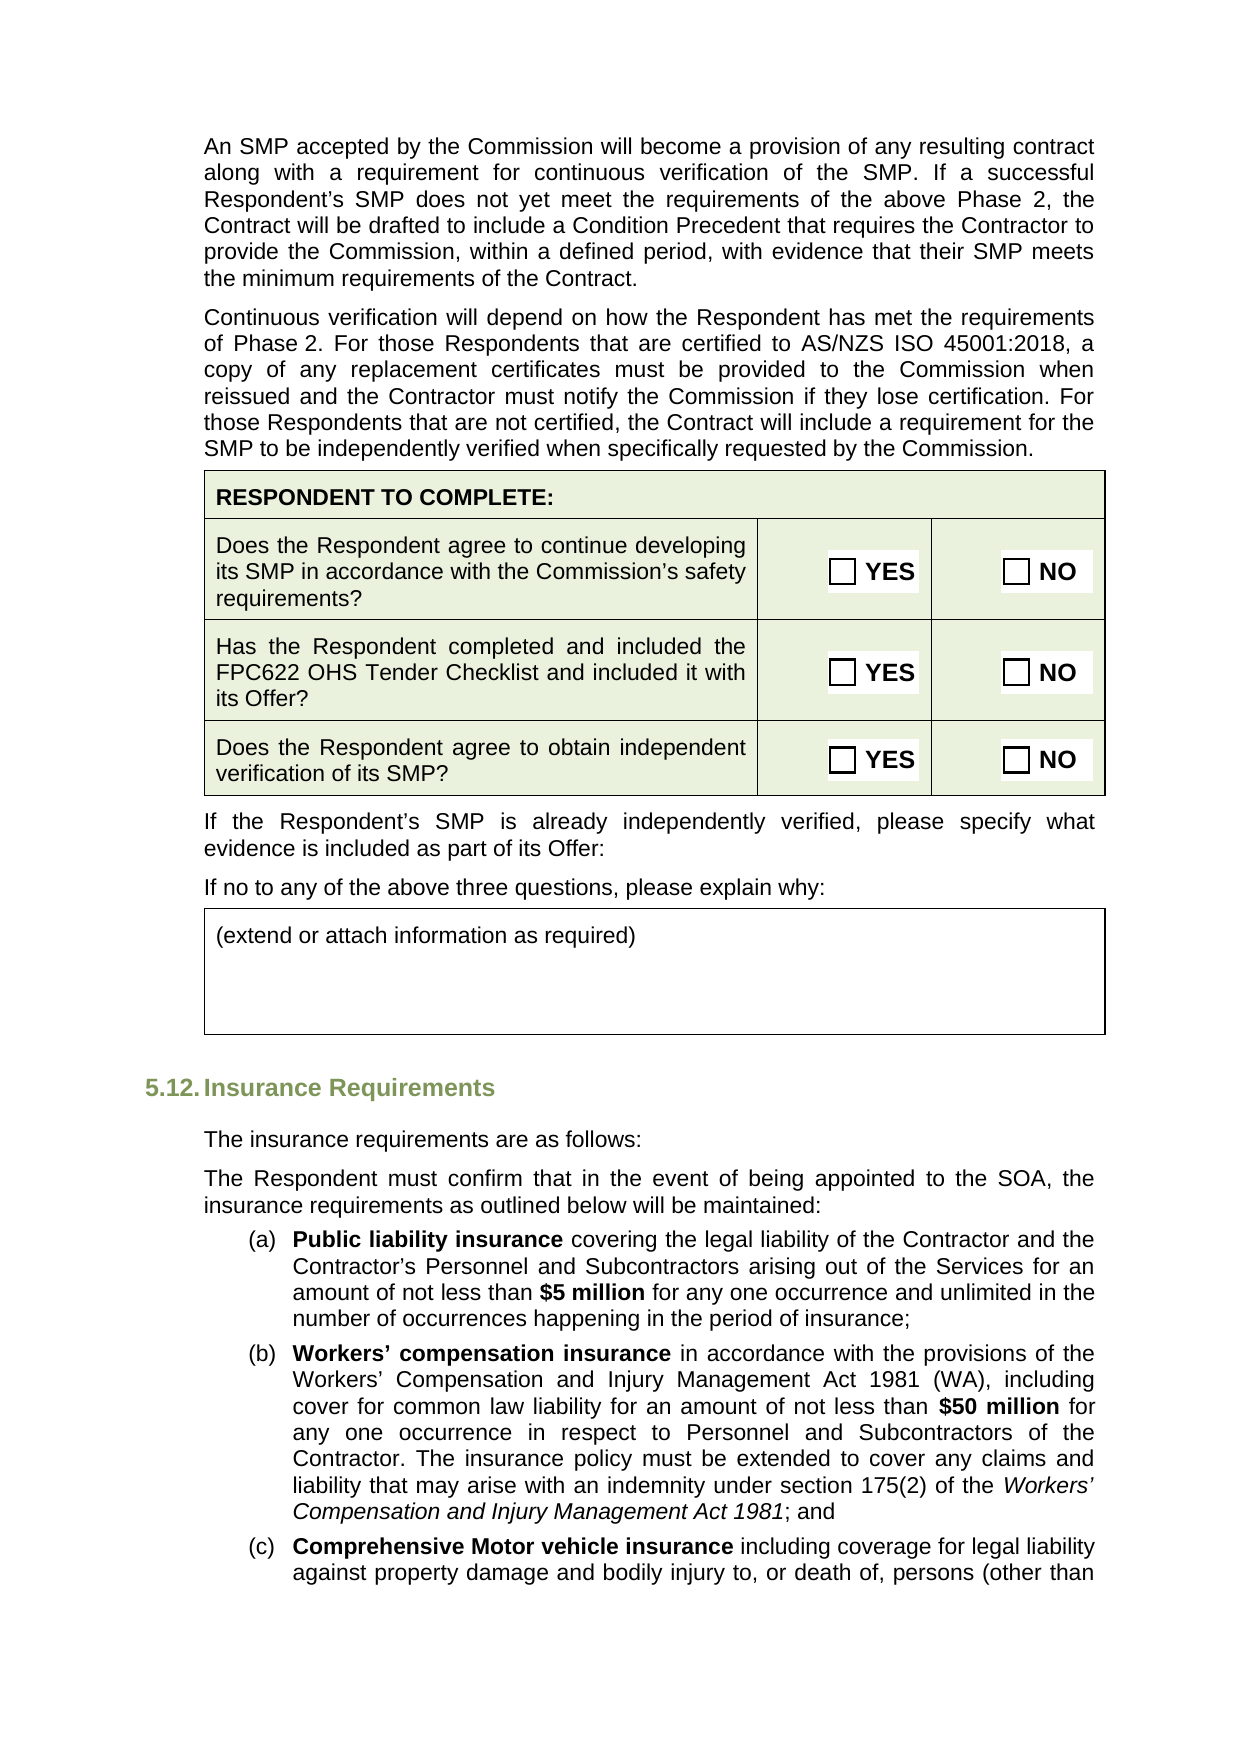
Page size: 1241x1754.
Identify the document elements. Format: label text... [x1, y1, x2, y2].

text An SMP accepted by the Commission will become a provision of any resulting contract along with a requirement for continuous verification of the SMP. If a successful Respondent’s SMP does not yet meet the requirements of the above Phase 2, the Contract will be drafted to include a Condition Precedent that requires the Contractor to provide the Commission, within a defined period, with evidence that their SMP meets the minimum requirements of the Contract. [204, 133, 1096, 291]
text Insurance Requirements [145, 1073, 1096, 1101]
table_cell [758, 519, 931, 619]
text The Respondent must confirm that in the event of being appointed to the SOA, the insurance requirements as outlined below will be maintained: [204, 1165, 1096, 1218]
table_cell [932, 721, 1104, 795]
text If no to any of the above three questions, please explain why: [204, 873, 1096, 900]
list Workers’ compensation insurance in accordance with the provisions of the Workers’ Compensation and Injury Management Act 1981 (WA), including cover for common law liability for an amount of not less than $50 million for any one occurrence in respect to Personnel and Subcontractors of the Contractor. The insurance policy must be extended to cover any claims and liability that may arise with an indemnity under section 175(2) of the Workers’ Compensation and Injury Management Act 1981; and [248, 1340, 1096, 1524]
table_cell Has the Respondent completed and included the FPC622 OHS Tender Checklist and included it with its Offer? [205, 620, 757, 720]
list Public liability insurance covering the legal liability of the Contractor and the Contractor’s Personnel and Subcontractors arising out of the Services for an amount of not less than $5 million for any one occurrence and unlimited in the number of occurrences happening in the period of insurance; [248, 1226, 1096, 1332]
table_cell [758, 620, 931, 720]
table_cell Does the Respondent agree to obtain independent verification of its SMP? [205, 721, 757, 795]
table_header (extend or attach information as required) [205, 909, 1104, 1034]
text The insurance requirements are as follows: [204, 1126, 1096, 1153]
text If the Respondent’s SMP is already independently verified, please specify what evidence is included as part of its Offer: [204, 808, 1096, 861]
table_cell [932, 620, 1104, 720]
table_cell [758, 721, 931, 795]
table_header RESPONDENT TO COMPLETE: [205, 471, 1104, 518]
table_cell Does the Respondent agree to continue developing its SMP in accordance with the Commission’s safety requirements? [205, 519, 757, 619]
table_cell [932, 519, 1104, 619]
text Continuous verification will depend on how the Respondent has met the requirements of Phase 2. For those Respondents that are certified to AS/NZS ISO 45001:2018, a copy of any replacement certificates must be provided to the Commission when reissued and the Contractor must notify the Commission if they lose certification. For those Respondents that are not certified, the Contract will include a requirement for the SMP to be independently verified when specifically requested by the Commission. [204, 303, 1096, 462]
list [248, 1533, 1096, 1586]
